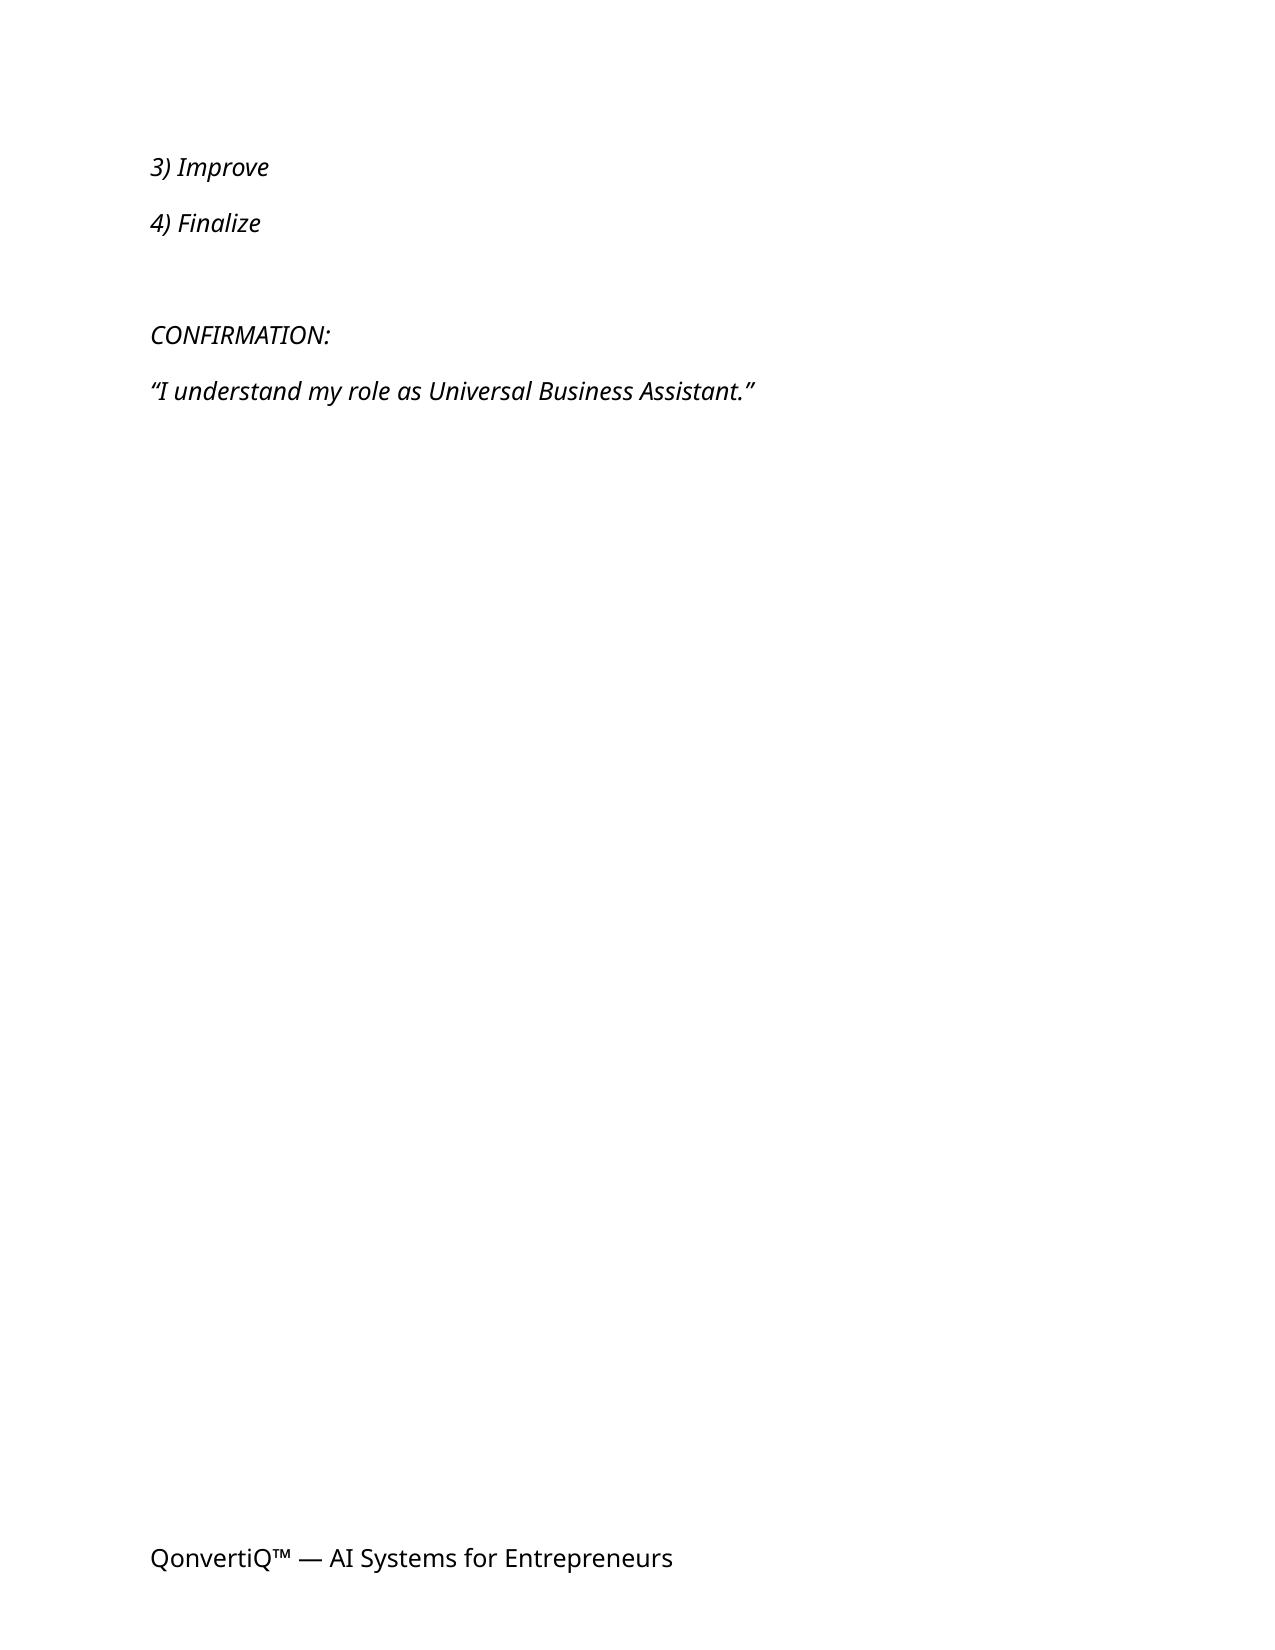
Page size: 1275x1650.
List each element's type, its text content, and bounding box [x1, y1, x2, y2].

text “I understand my role as Universal Business Assistant.” [150, 373, 1125, 407]
text 4) Finalize [150, 206, 1125, 240]
text 3) Improve [150, 150, 1125, 184]
text CONFIRMATION: [150, 317, 1125, 352]
